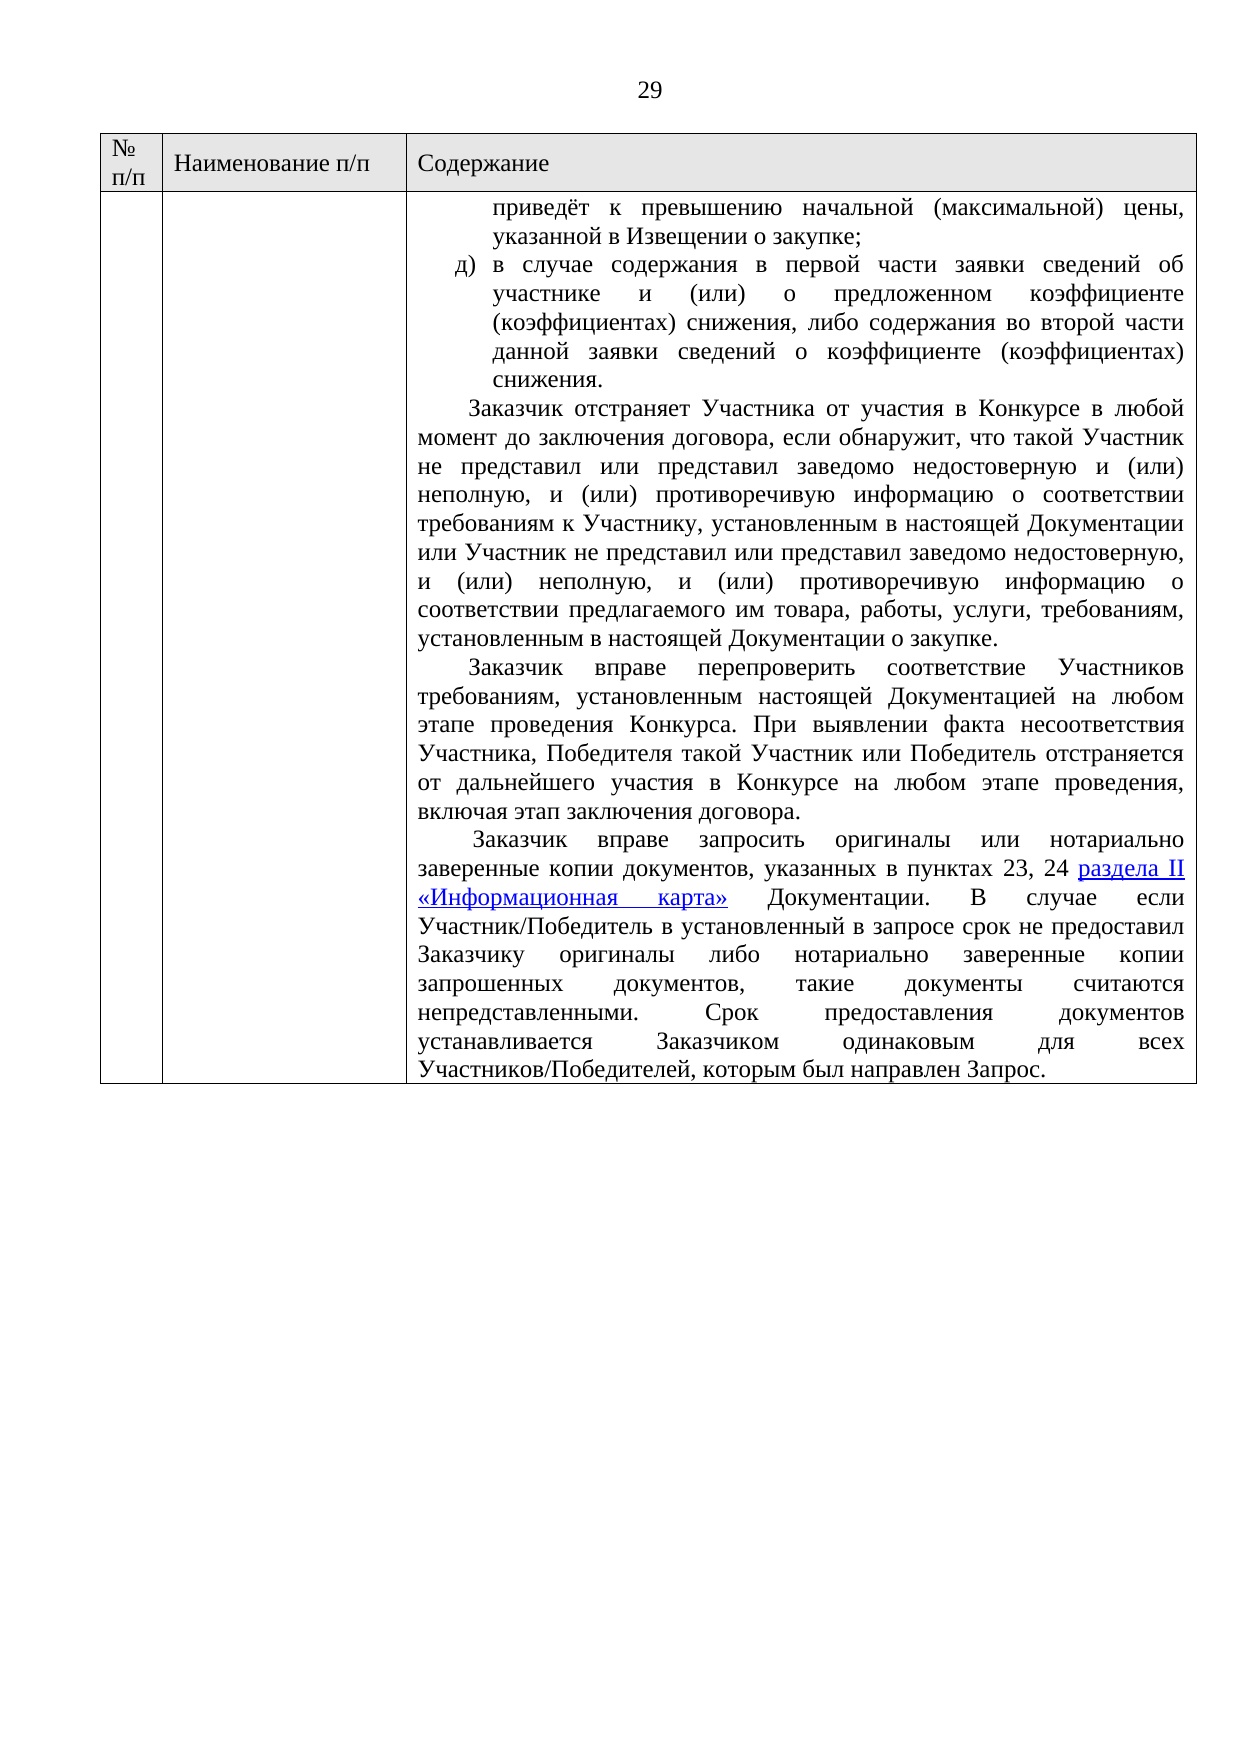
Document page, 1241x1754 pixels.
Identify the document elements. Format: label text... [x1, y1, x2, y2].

table_cell [101, 192, 162, 1083]
table_header № п/п [101, 134, 162, 191]
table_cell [163, 192, 406, 1083]
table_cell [407, 192, 1196, 1083]
table_header Содержание [407, 134, 1196, 191]
table_header Наименование п/п [163, 134, 406, 191]
